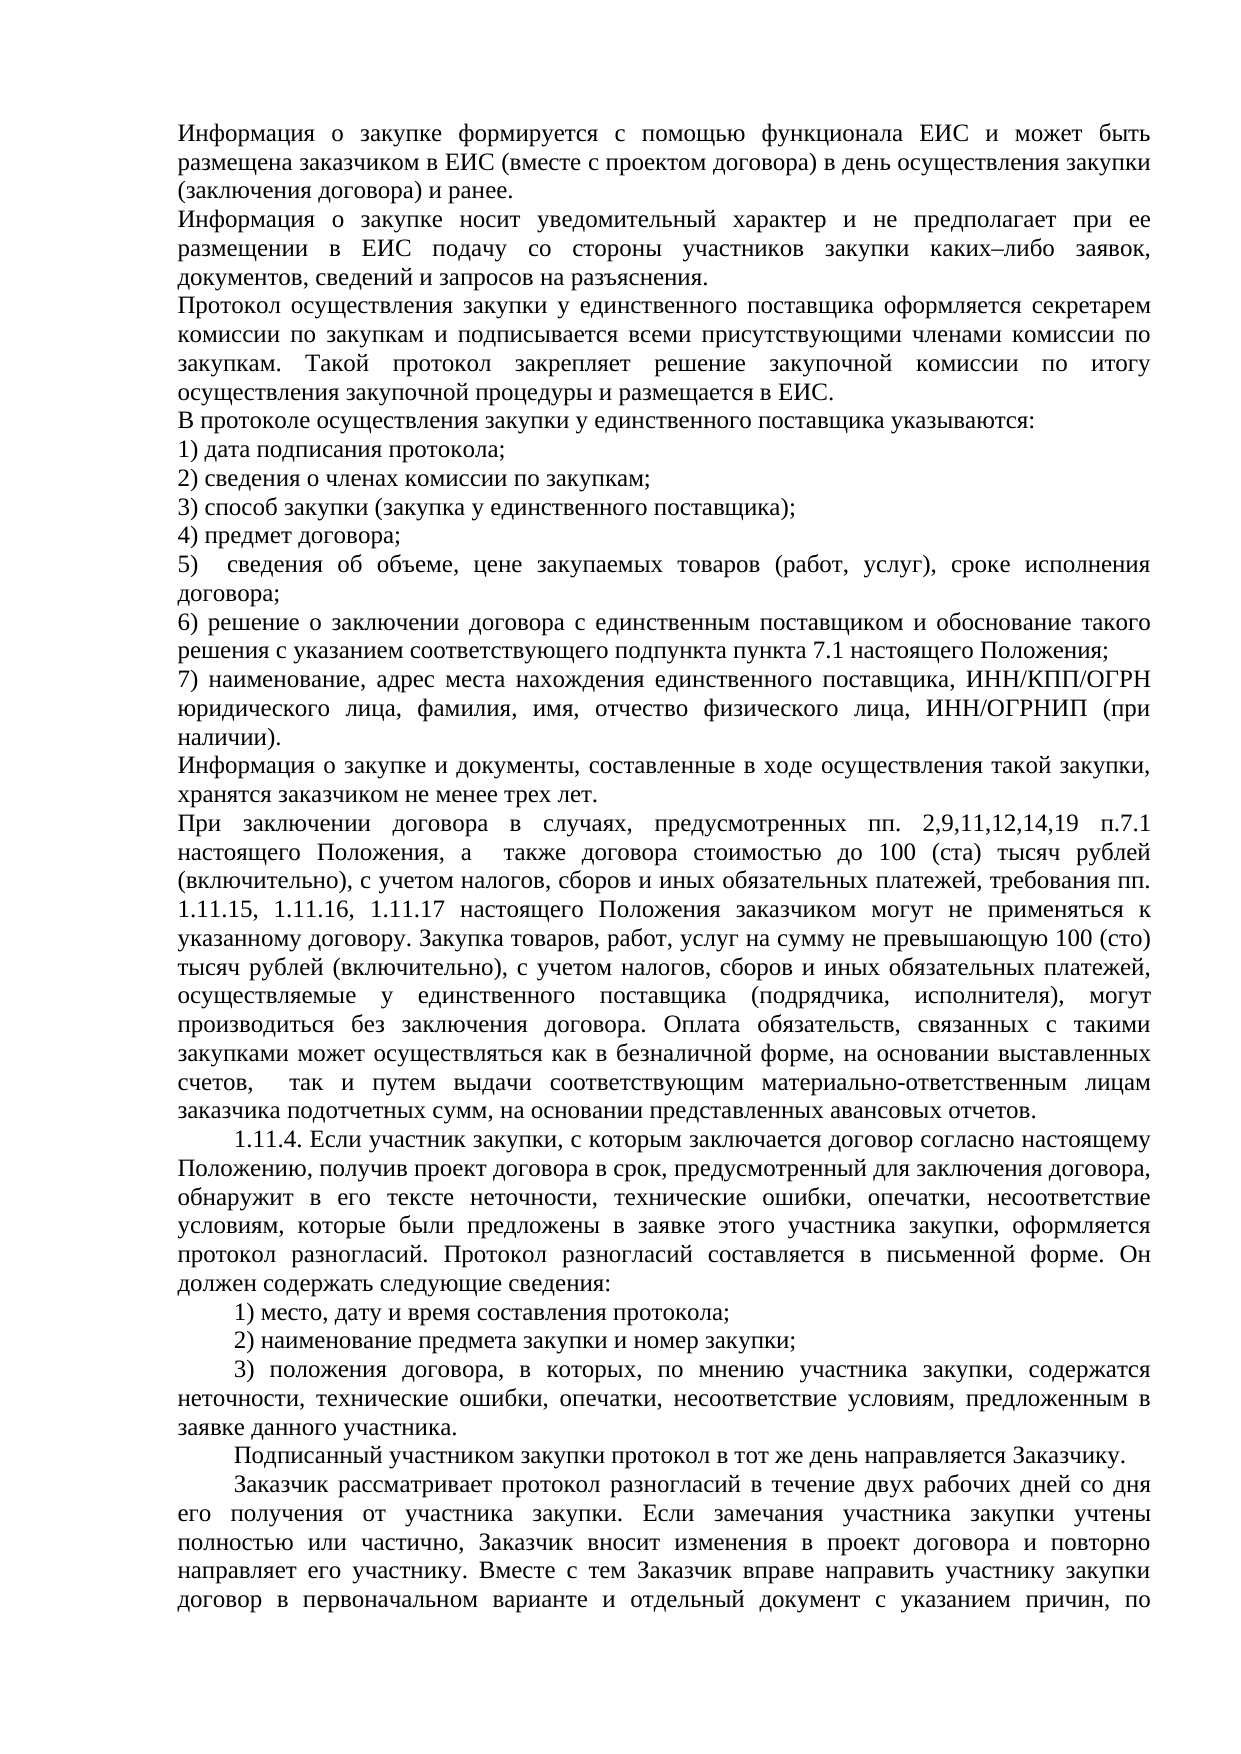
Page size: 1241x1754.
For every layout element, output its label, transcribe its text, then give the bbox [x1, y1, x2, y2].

text При заключении договора в случаях, предусмотренных пп. 2,9,11,12,14,19 п.7.1 настоящего Положения, а также договора стоимостью до 100 (ста) тысяч рублей (включительно), с учетом налогов, сборов и иных обязательных платежей, требования пп. 1.11.15, 1.11.16, 1.11.17 настоящего Положения заказчиком могут не применяться к указанному договору. Закупка товаров, работ, услуг на сумму не превышающую 100 (сто) тысяч рублей (включительно), с учетом налогов, сборов и иных обязательных платежей, осуществляемые у единственного поставщика (подрядчика, исполнителя), могут производиться без заключения договора. Оплата обязательств, связанных с такими закупками может осуществляться как в безналичной форме, на основании выставленных счетов, так и путем выдачи соответствующим материально-ответственным лицам заказчика подотчетных сумм, на основании представленных авансовых отчетов. [177, 808, 1152, 1124]
text 1) место, дату и время составления протокола; [177, 1297, 1152, 1326]
text 3) положения договора, в которых, по мнению участника закупки, содержатся неточности, технические ошибки, опечатки, несоответствие условиям, предложенным в заявке данного участника. [177, 1354, 1152, 1441]
text 1) дата подписания протокола; [177, 434, 1152, 463]
text 7) наименование, адрес места нахождения единственного поставщика, ИНН/КПП/ОГРН юридического лица, фамилия, имя, отчество физического лица, ИНН/ОГРНИП (при наличии). [177, 664, 1152, 751]
text Протокол осуществления закупки у единственного поставщика оформляется секретарем комиссии по закупкам и подписывается всеми присутствующими членами комиссии по закупкам. Такой протокол закрепляет решение закупочной комиссии по итогу осуществления закупочной процедуры и размещается в ЕИС. [177, 291, 1152, 406]
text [177, 1469, 1152, 1613]
text Информация о закупке носит уведомительный характер и не предполагает при ее размещении в ЕИС подачу со стороны участников закупки каких–либо заявок, документов, сведений и запросов на разъяснения. [177, 204, 1152, 291]
text Информация о закупке формируется с помощью функционала ЕИС и может быть размещена заказчиком в ЕИС (вместе с проектом договора) в день осуществления закупки (заключения договора) и ранее. [177, 118, 1152, 204]
text 2) наименование предмета закупки и номер закупки; [177, 1326, 1152, 1354]
text Подписанный участником закупки протокол в тот же день направляется Заказчику. [177, 1441, 1152, 1469]
text 2) сведения о членах комиссии по закупкам; [177, 463, 1152, 492]
text 4) предмет договора; [177, 521, 1152, 549]
text 5) сведения об объеме, цене закупаемых товаров (работ, услуг), сроке исполнения договора; [177, 549, 1152, 607]
text 6) решение о заключении договора с единственным поставщиком и обоснование такого решения с указанием соответствующего подпункта пункта 7.1 настоящего Положения; [177, 607, 1152, 664]
text Информация о закупке и документы, составленные в ходе осуществления такой закупки, хранятся заказчиком не менее трех лет. [177, 751, 1152, 808]
text В протоколе осуществления закупки у единственного поставщика указываются: [177, 406, 1152, 434]
text 3) способ закупки (закупка у единственного поставщика); [177, 492, 1152, 521]
text 1.11.4. Если участник закупки, с которым заключается договор согласно настоящему Положению, получив проект договора в срок, предусмотренный для заключения договора, обнаружит в его тексте неточности, технические ошибки, опечатки, несоответствие условиям, которые были предложены в заявке этого участника закупки, оформляется протокол разногласий. Протокол разногласий составляется в письменной форме. Он должен содержать следующие сведения: [177, 1124, 1152, 1297]
